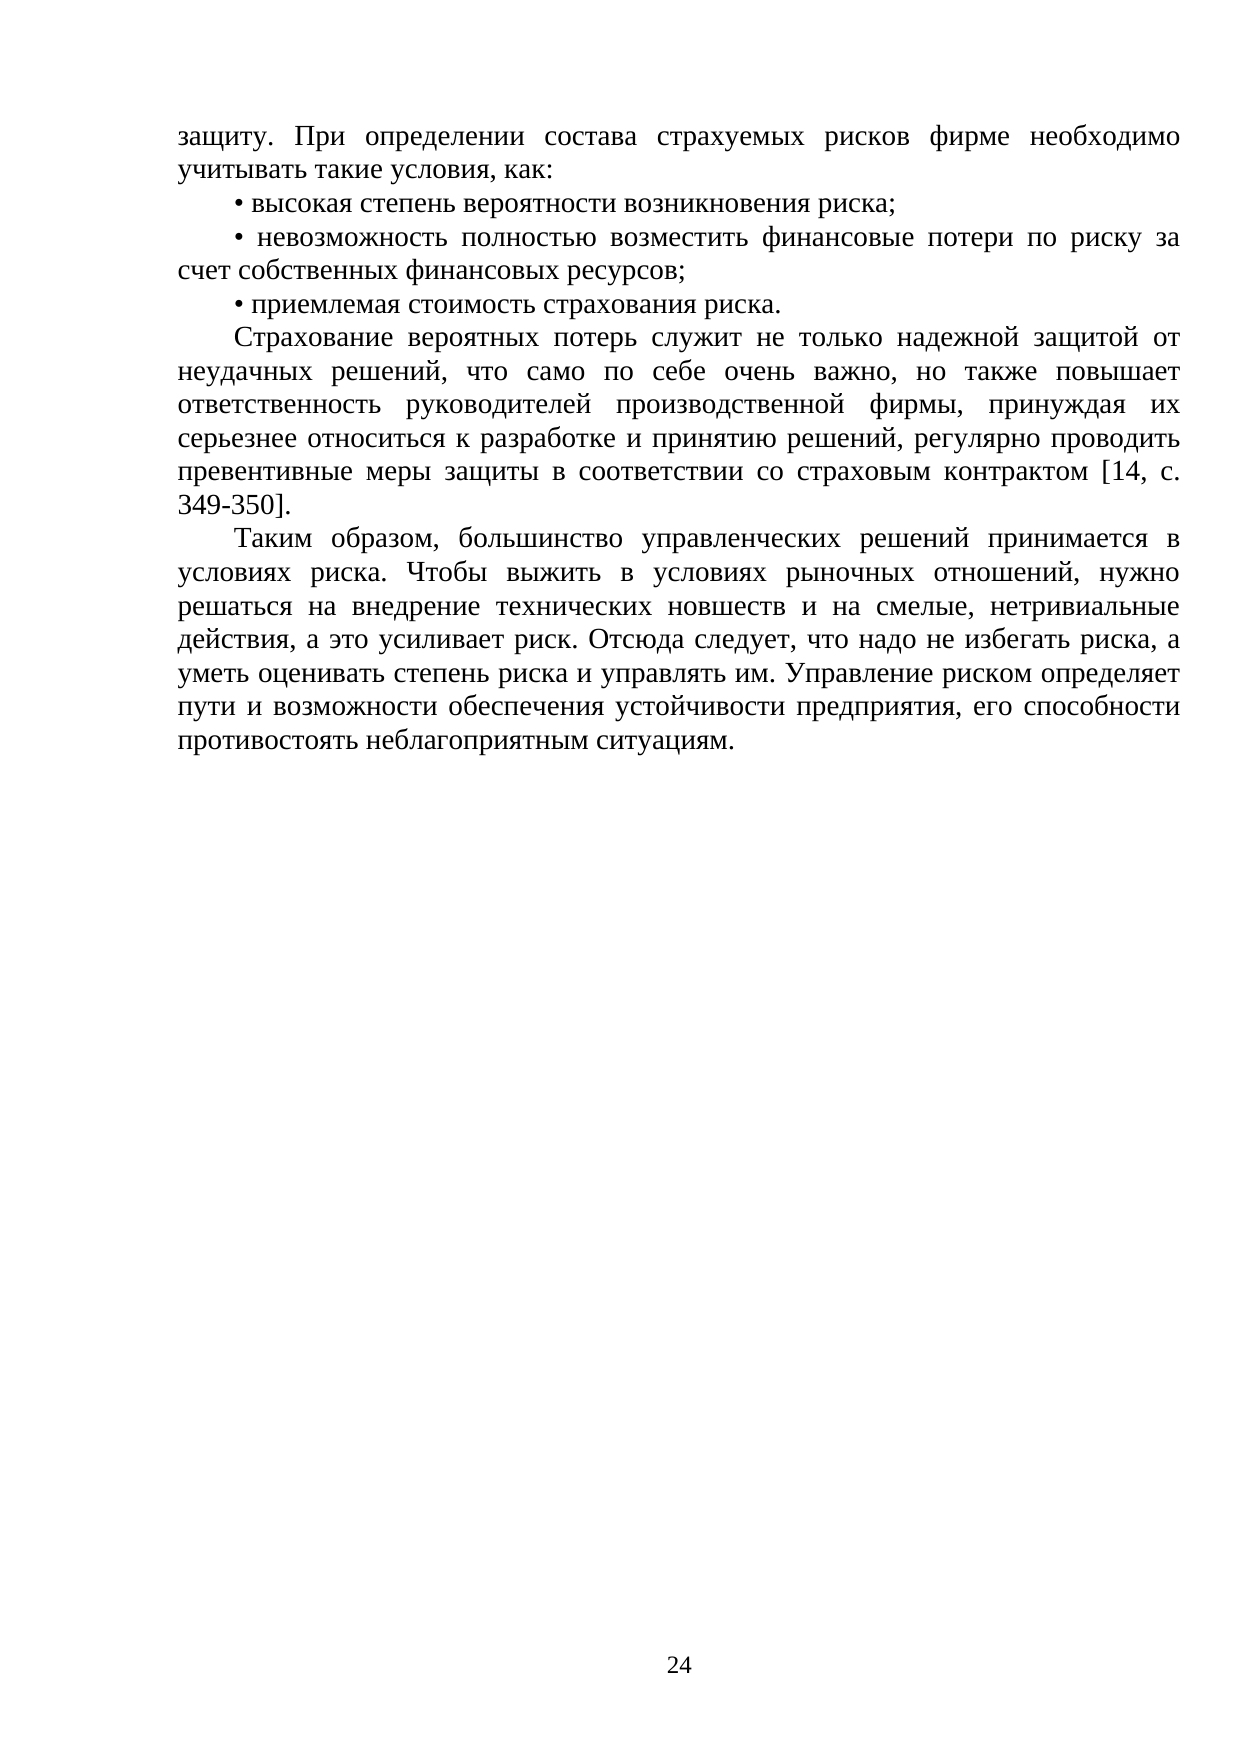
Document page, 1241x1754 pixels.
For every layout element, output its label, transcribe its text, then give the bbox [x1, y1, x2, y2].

text • высокая степень вероятности возникновения риска; [177, 185, 1181, 219]
text Страхование вероятных потерь служит не только надежной защитой от неудачных решений, что само по себе очень важно, но также повышает ответственность руководителей производственной фирмы, принуждая их серьезнее относиться к разработке и принятию решений, регулярно проводить превентивные меры защиты в соответствии со страховым контрактом [14, с. 349-350]. [177, 319, 1181, 521]
text • невозможность полностью возместить финансовые потери по риску за счет собственных финансовых ресурсов; [177, 219, 1181, 286]
text • приемлемая стоимость страхования риска. [177, 286, 1181, 319]
text Таким образом, большинство управленческих решений принимается в условиях риска. Чтобы выжить в условиях рыночных отношений, нужно решаться на внедрение технических новшеств и на смелые, нетривиальные действия, а это усиливает риск. Отсюда следует, что надо не избегать риска, а уметь оценивать степень риска и управлять им. Управление риском определяет пути и возможности обеспечения устойчивости предприятия, его способности противостоять неблагоприятным ситуациям. [177, 521, 1181, 755]
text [177, 118, 1181, 185]
